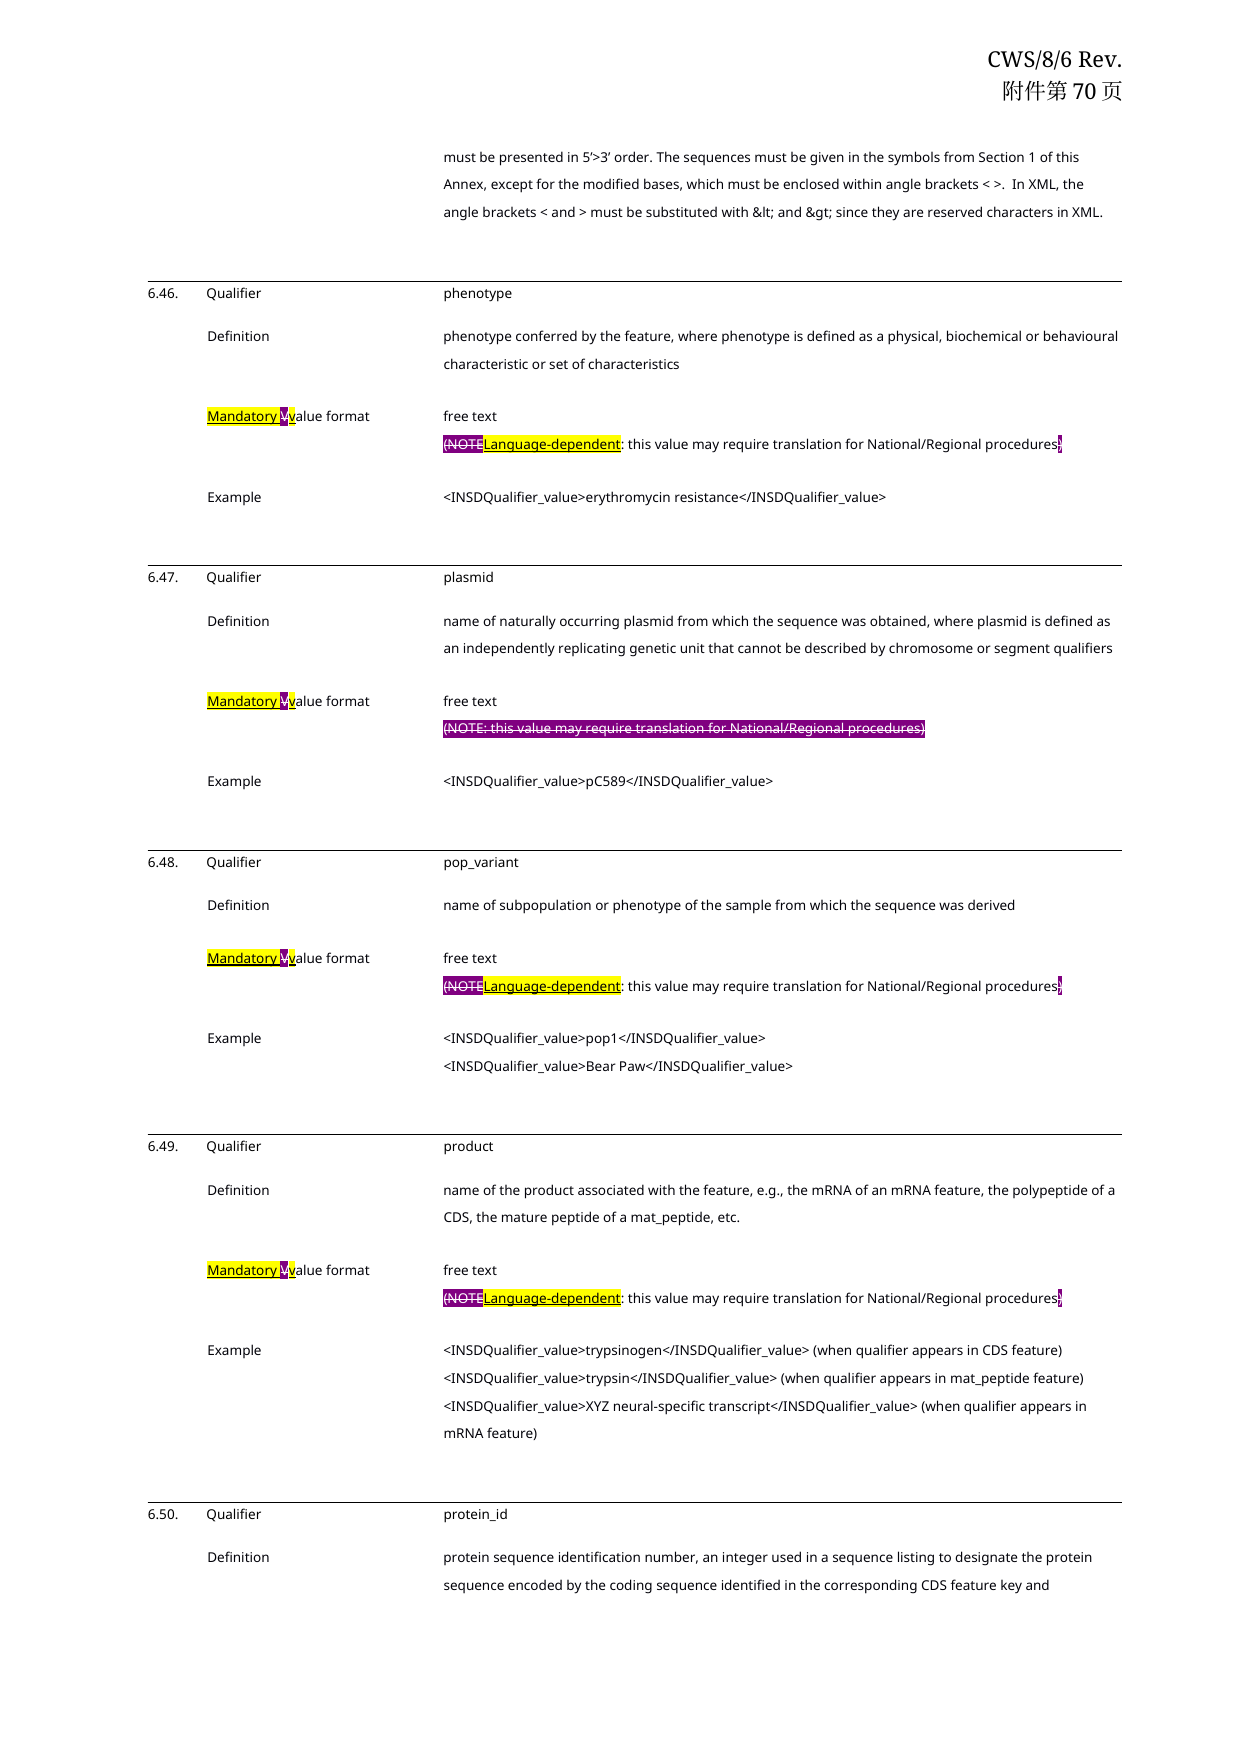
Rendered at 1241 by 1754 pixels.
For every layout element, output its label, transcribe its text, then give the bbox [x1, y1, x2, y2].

text <INSDQualifier_value>trypsin</INSDQualifier_value> (when qualifier appears in mat_peptide feature) [443, 1369, 1122, 1387]
text Qualifier pop_variant [148, 851, 1122, 871]
text Mandatory Vvalue format free text (NOTELanguage-dependent: this value may require translation for National/Regional procedures) [207, 949, 1122, 995]
text Mandatory Vvalue format free text (NOTE: this value may require translation for National/Regional procedures) [207, 692, 1122, 738]
text Qualifier product [148, 1135, 1122, 1156]
text Definition name of the product associated with the feature, e.g., the mRNA of an mRNA feature, the polypeptide of a CDS, the mature peptide of a mat_peptide, etc. [207, 1181, 1122, 1227]
text Definition phenotype conferred by the feature, where phenotype is defined as a physical, biochemical or behavioural characteristic or set of characteristics [207, 327, 1122, 373]
text Qualifier phenotype [148, 282, 1122, 302]
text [207, 148, 1122, 221]
text Qualifier protein_id [148, 1503, 1122, 1523]
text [207, 1548, 1122, 1594]
text Example <INSDQualifier_value>pop1</INSDQualifier_value> [207, 1029, 1122, 1047]
text Example <INSDQualifier_value>erythromycin resistance</INSDQualifier_value> [207, 487, 1122, 506]
text Definition name of naturally occurring plasmid from which the sequence was obtained, where plasmid is defined as an independently replicating genetic unit that cannot be described by chromosome or segment qualifiers [207, 612, 1122, 658]
text Definition name of subpopulation or phenotype of the sample from which the sequence was derived [207, 896, 1122, 915]
text <INSDQualifier_value>Bear Paw</INSDQualifier_value> [443, 1057, 1122, 1075]
text Qualifier plasmid [148, 566, 1122, 587]
text Mandatory Vvalue format free text (NOTELanguage-dependent: this value may require translation for National/Regional procedures) [207, 407, 1122, 453]
text <INSDQualifier_value>XYZ neural-specific transcript</INSDQualifier_value> (when qualifier appears in mRNA feature) [443, 1396, 1122, 1442]
text Example <INSDQualifier_value>pC589</INSDQualifier_value> [207, 772, 1122, 791]
text Mandatory Vvalue format free text (NOTELanguage-dependent: this value may require translation for National/Regional procedures) [207, 1261, 1122, 1307]
text Example <INSDQualifier_value>trypsinogen</INSDQualifier_value> (when qualifier appears in CDS feature) [207, 1341, 1122, 1360]
